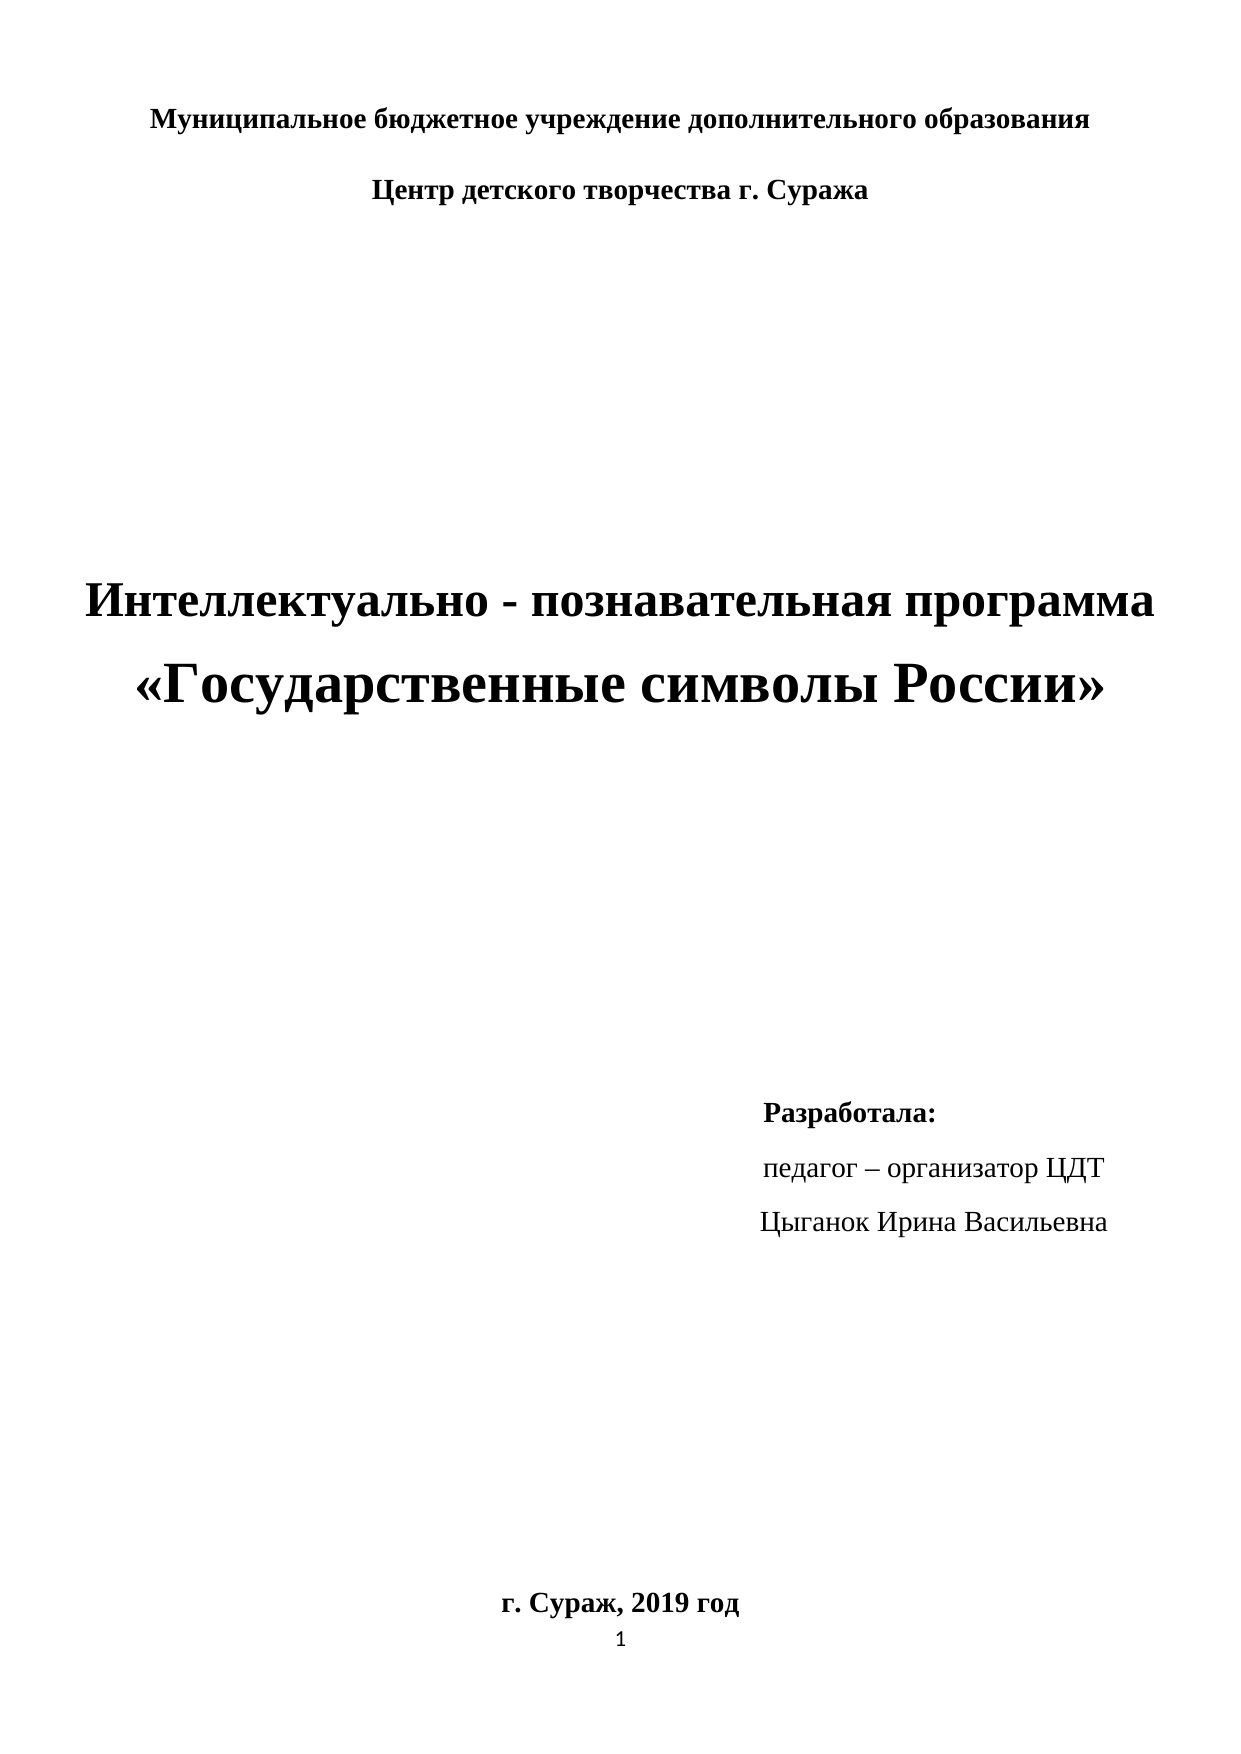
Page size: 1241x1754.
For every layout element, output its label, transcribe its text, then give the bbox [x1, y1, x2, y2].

text г. Сураж, 2019 год [75, 1585, 1165, 1618]
text Интеллектуально - познавательная программа [75, 569, 1165, 627]
text «Государственные символы России» [75, 648, 1165, 715]
text Цыганок Ирина Васильевна [75, 1204, 1165, 1238]
text Муниципальное бюджетное учреждение дополнительного образования [75, 101, 1165, 134]
text Центр детского творчества г. Суража [75, 172, 1165, 205]
text Разработала: [75, 1095, 1165, 1129]
text педагог – организатор ЦДТ [75, 1150, 1165, 1183]
